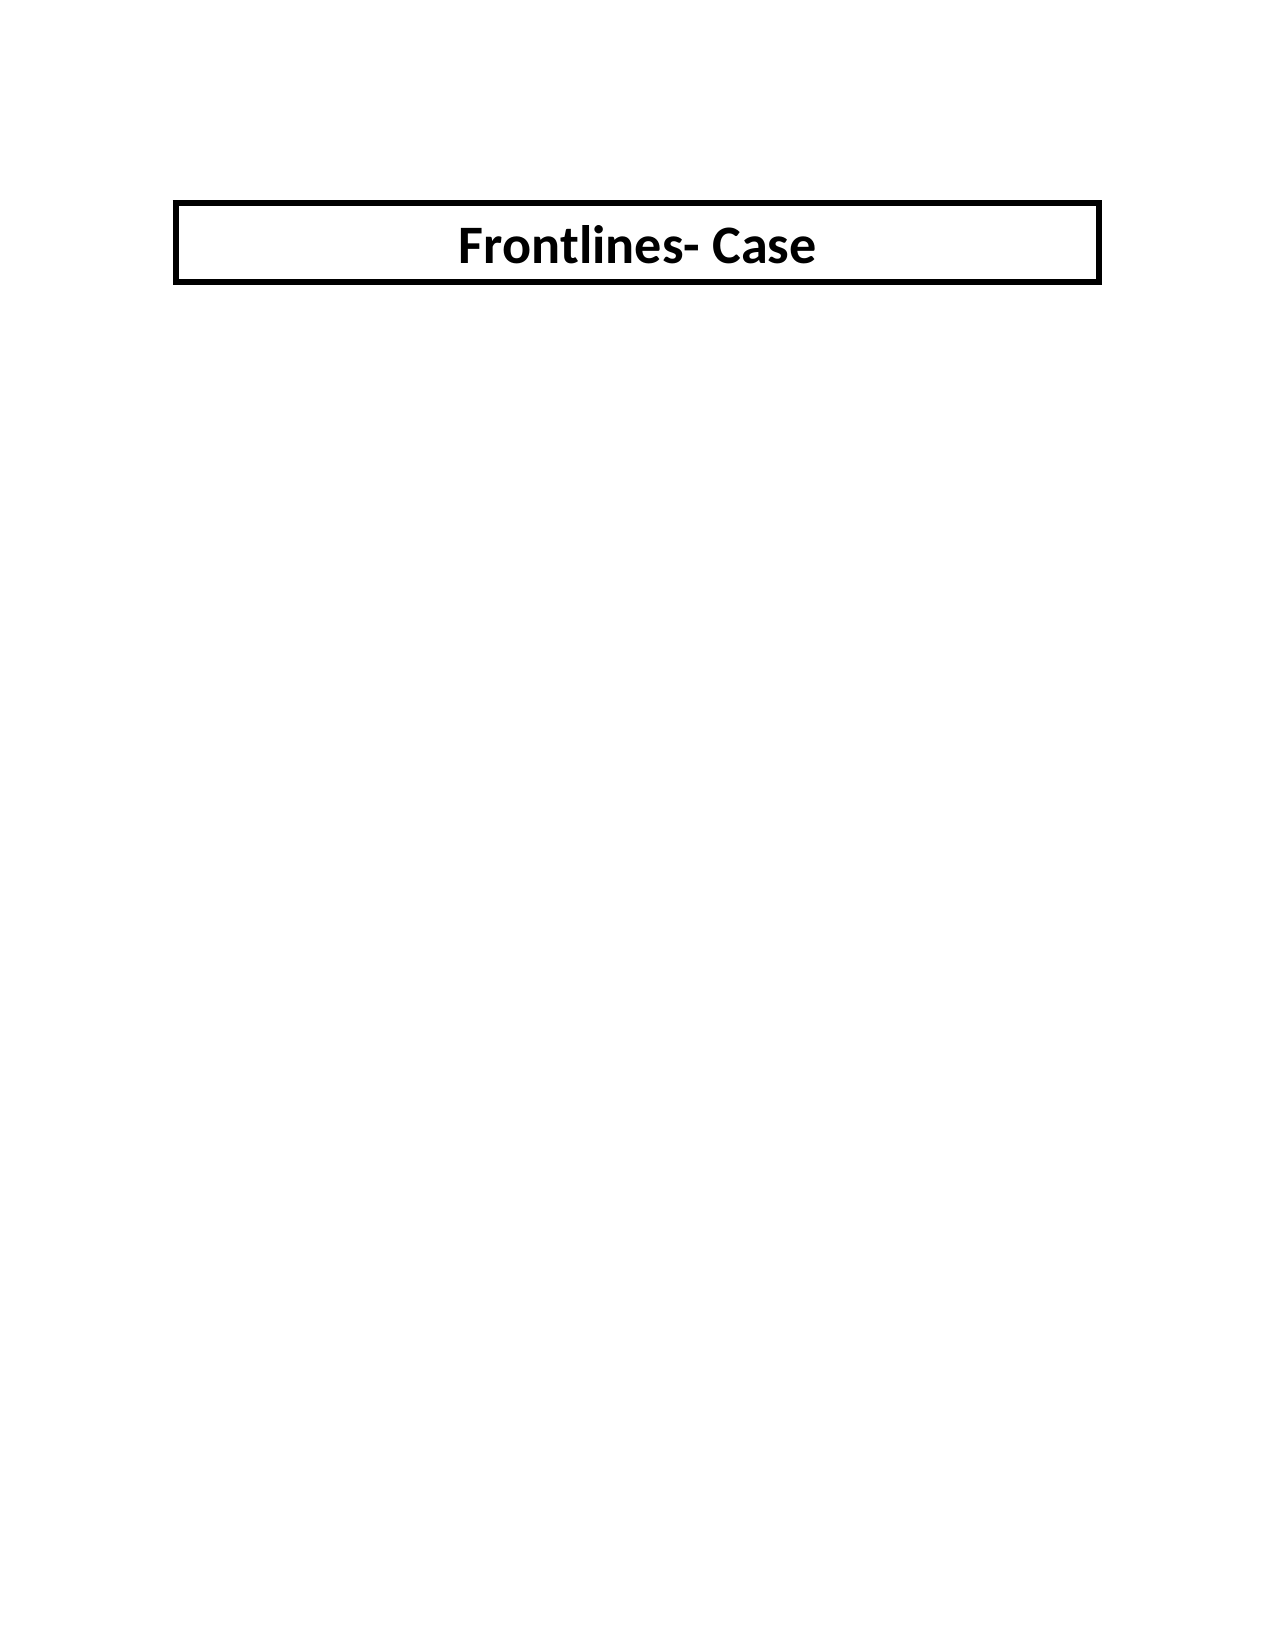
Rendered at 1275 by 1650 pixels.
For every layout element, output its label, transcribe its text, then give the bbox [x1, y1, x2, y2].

subtitle Frontlines- Case [179, 206, 1096, 279]
